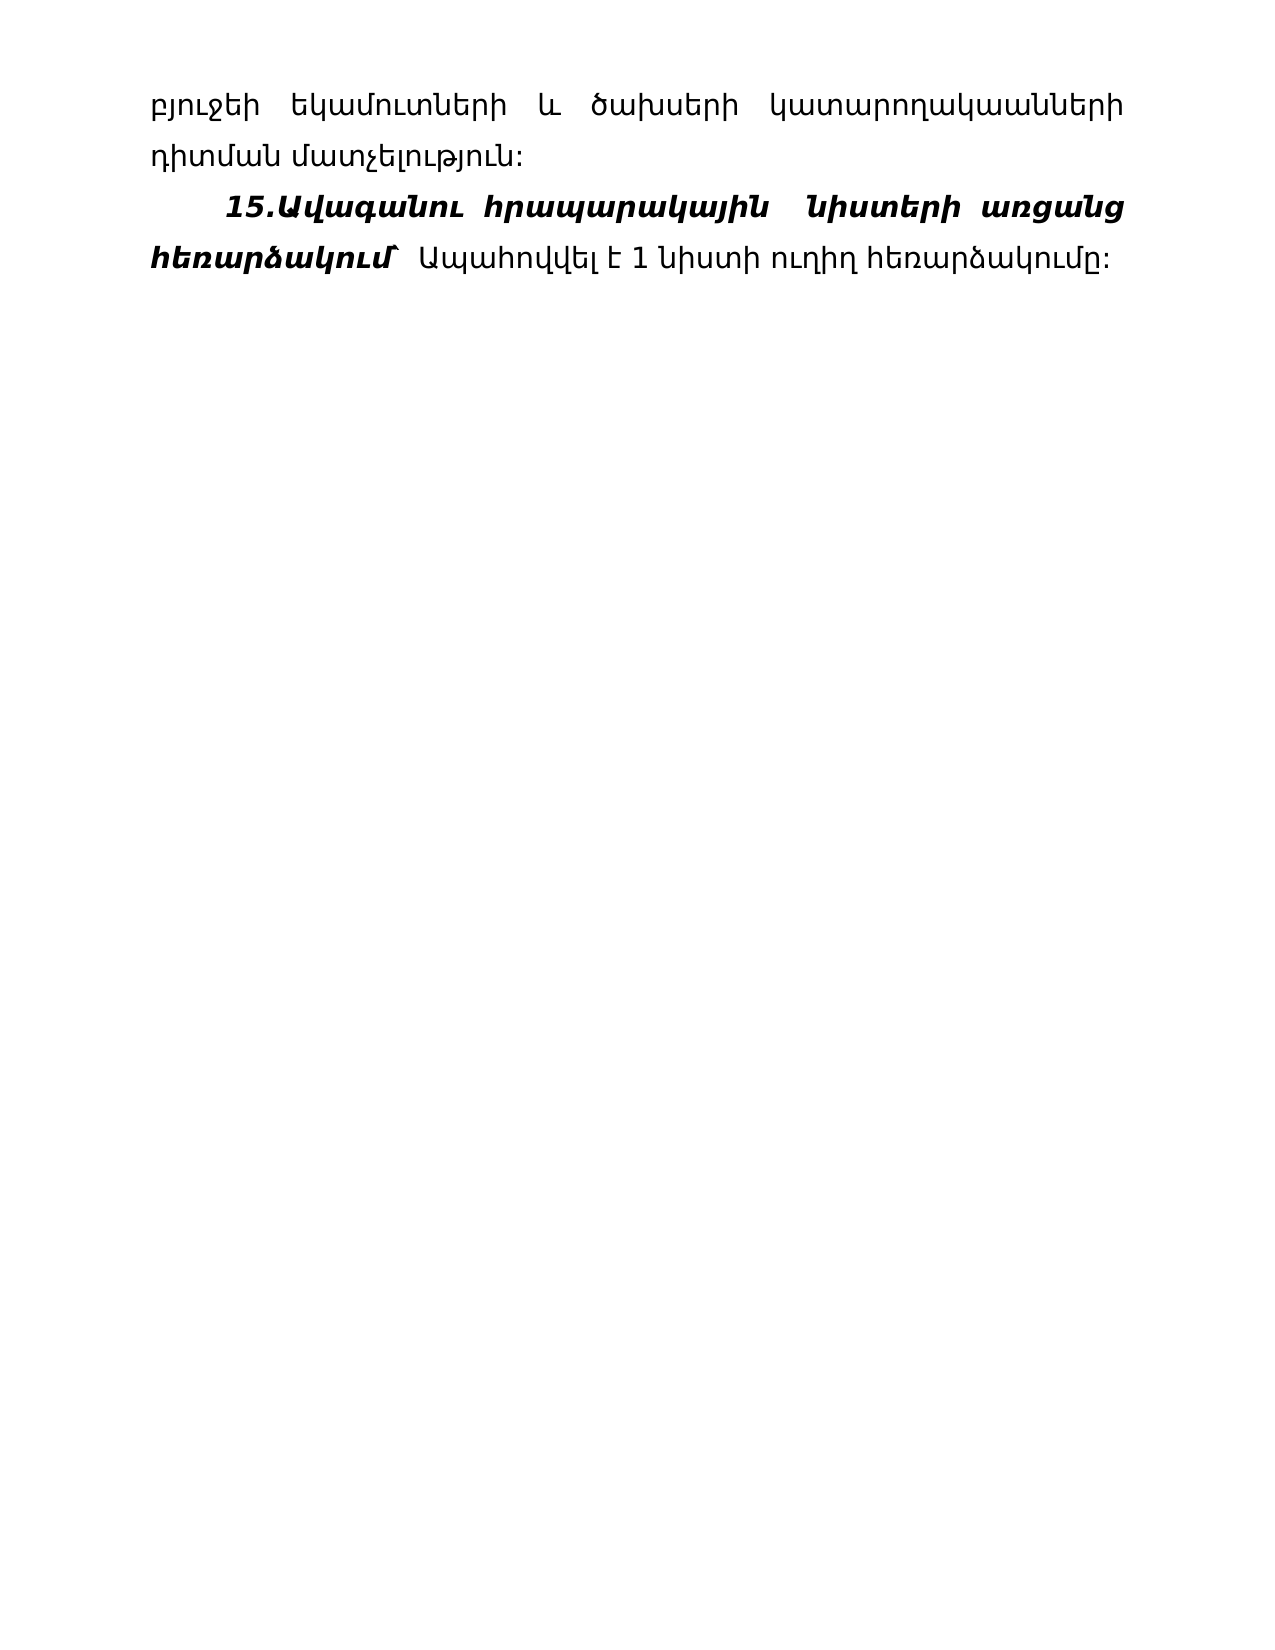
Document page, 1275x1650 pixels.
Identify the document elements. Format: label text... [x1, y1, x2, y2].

text 15.Ավագանու հրապարակային նիստերի առցանց հեռարձակում՝ Ապահովվել է 1 նիստի ուղիղ հեռարձակումը: [150, 191, 1125, 275]
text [150, 89, 1125, 173]
